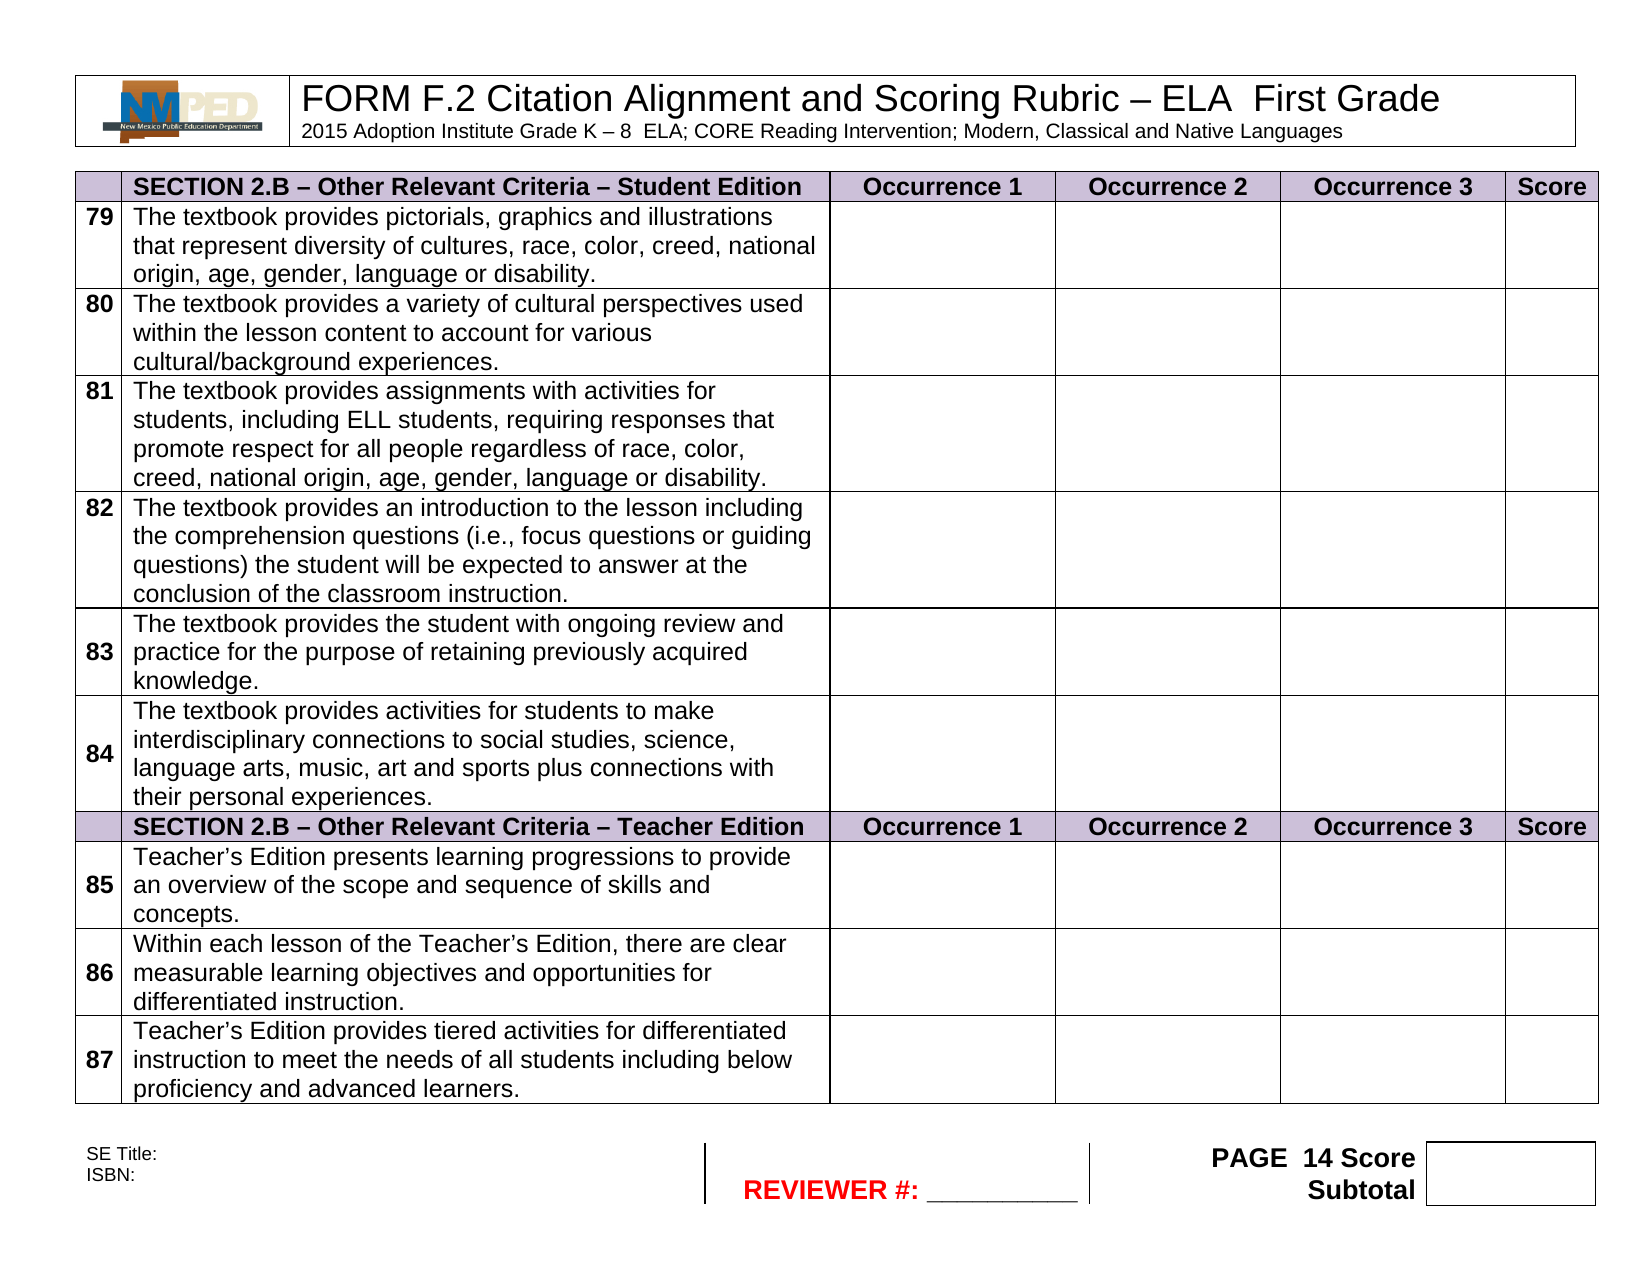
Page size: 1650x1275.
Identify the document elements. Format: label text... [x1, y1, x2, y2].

table_cell [1506, 609, 1598, 695]
table_cell [76, 812, 121, 841]
table_cell 81 [76, 376, 121, 491]
table_cell [1281, 492, 1505, 607]
table_cell [1506, 289, 1598, 375]
picture [97, 76, 268, 146]
table_cell [1281, 202, 1505, 288]
table_cell [1056, 609, 1280, 695]
table_cell 79 [76, 202, 121, 288]
table_header Occurrence 3 [1281, 172, 1505, 201]
table_cell [831, 1016, 1055, 1102]
table_cell [1056, 1016, 1280, 1102]
table_cell [831, 609, 1055, 695]
table_cell [1506, 202, 1598, 288]
table_cell [1056, 202, 1280, 288]
table_cell [1281, 376, 1505, 491]
table_cell Occurrence 2 [1056, 812, 1280, 841]
table_cell The textbook provides assignments with activities for students, including ELL students, requiring responses that promote respect for all people regardless of race, color, creed, national origin, age, gender, language or disability. [122, 376, 829, 491]
table_cell [1056, 842, 1280, 928]
table_cell [1281, 696, 1505, 811]
table_cell [1281, 289, 1505, 375]
table_cell Occurrence 1 [831, 812, 1055, 841]
table_cell 85 [76, 842, 121, 928]
table_cell [1506, 696, 1598, 811]
table_cell The textbook provides the student with ongoing review and practice for the purpose of retaining previously acquired knowledge. [122, 609, 829, 695]
table_cell 83 [76, 609, 121, 695]
table_cell The textbook provides activities for students to make interdisciplinary connections to social studies, science, language arts, music, art and sports plus connections with their personal experiences. [122, 696, 829, 811]
table_cell [831, 842, 1055, 928]
table_cell 84 [76, 696, 121, 811]
table_cell Teacher’s Edition provides tiered activities for differentiated instruction to meet the needs of all students including below proficiency and advanced learners. [122, 1016, 829, 1102]
table_cell The textbook provides a variety of cultural perspectives used within the lesson content to account for various cultural/background experiences. [122, 289, 829, 375]
table_cell Score [1506, 812, 1598, 841]
table_cell Occurrence 3 [1281, 812, 1505, 841]
table_cell [1281, 1016, 1505, 1102]
table_cell [1056, 696, 1280, 811]
table_header Occurrence 2 [1056, 172, 1280, 201]
table_cell The textbook provides an introduction to the lesson including the comprehension questions (i.e., focus questions or guiding questions) the student will be expected to answer at the conclusion of the classroom instruction. [122, 492, 829, 607]
table_cell The textbook provides pictorials, graphics and illustrations that represent diversity of cultures, race, color, creed, national origin, age, gender, language or disability. [122, 202, 829, 288]
table_cell [1056, 376, 1280, 491]
table_cell [1281, 842, 1505, 928]
table_cell [831, 202, 1055, 288]
table_cell SECTION 2.B – Other Relevant Criteria – Teacher Edition [122, 812, 829, 841]
table_cell Within each lesson of the Teacher’s Edition, there are clear measurable learning objectives and opportunities for differentiated instruction. [122, 929, 829, 1015]
table_cell [1056, 929, 1280, 1015]
table_cell [1506, 376, 1598, 491]
table_cell [1506, 929, 1598, 1015]
table_cell [1056, 492, 1280, 607]
table_cell [831, 376, 1055, 491]
table_cell [1281, 929, 1505, 1015]
table_cell 82 [76, 492, 121, 607]
table_cell [831, 289, 1055, 375]
table_header Score [1506, 172, 1598, 201]
table_cell [831, 929, 1055, 1015]
table_header SECTION 2.B – Other Relevant Criteria – Student Edition [122, 172, 829, 201]
table_cell [1506, 492, 1598, 607]
table_cell [1506, 842, 1598, 928]
table_cell [831, 696, 1055, 811]
table_cell [1506, 1016, 1598, 1102]
table_cell 87 [76, 1016, 121, 1102]
table_cell 80 [76, 289, 121, 375]
table_cell [1281, 609, 1505, 695]
table_cell Teacher’s Edition presents learning progressions to provide an overview of the scope and sequence of skills and concepts. [122, 842, 829, 928]
table_header Occurrence 1 [831, 172, 1055, 201]
table_header [76, 172, 121, 201]
table_cell [1056, 289, 1280, 375]
table_cell 86 [76, 929, 121, 1015]
table_cell [831, 492, 1055, 607]
